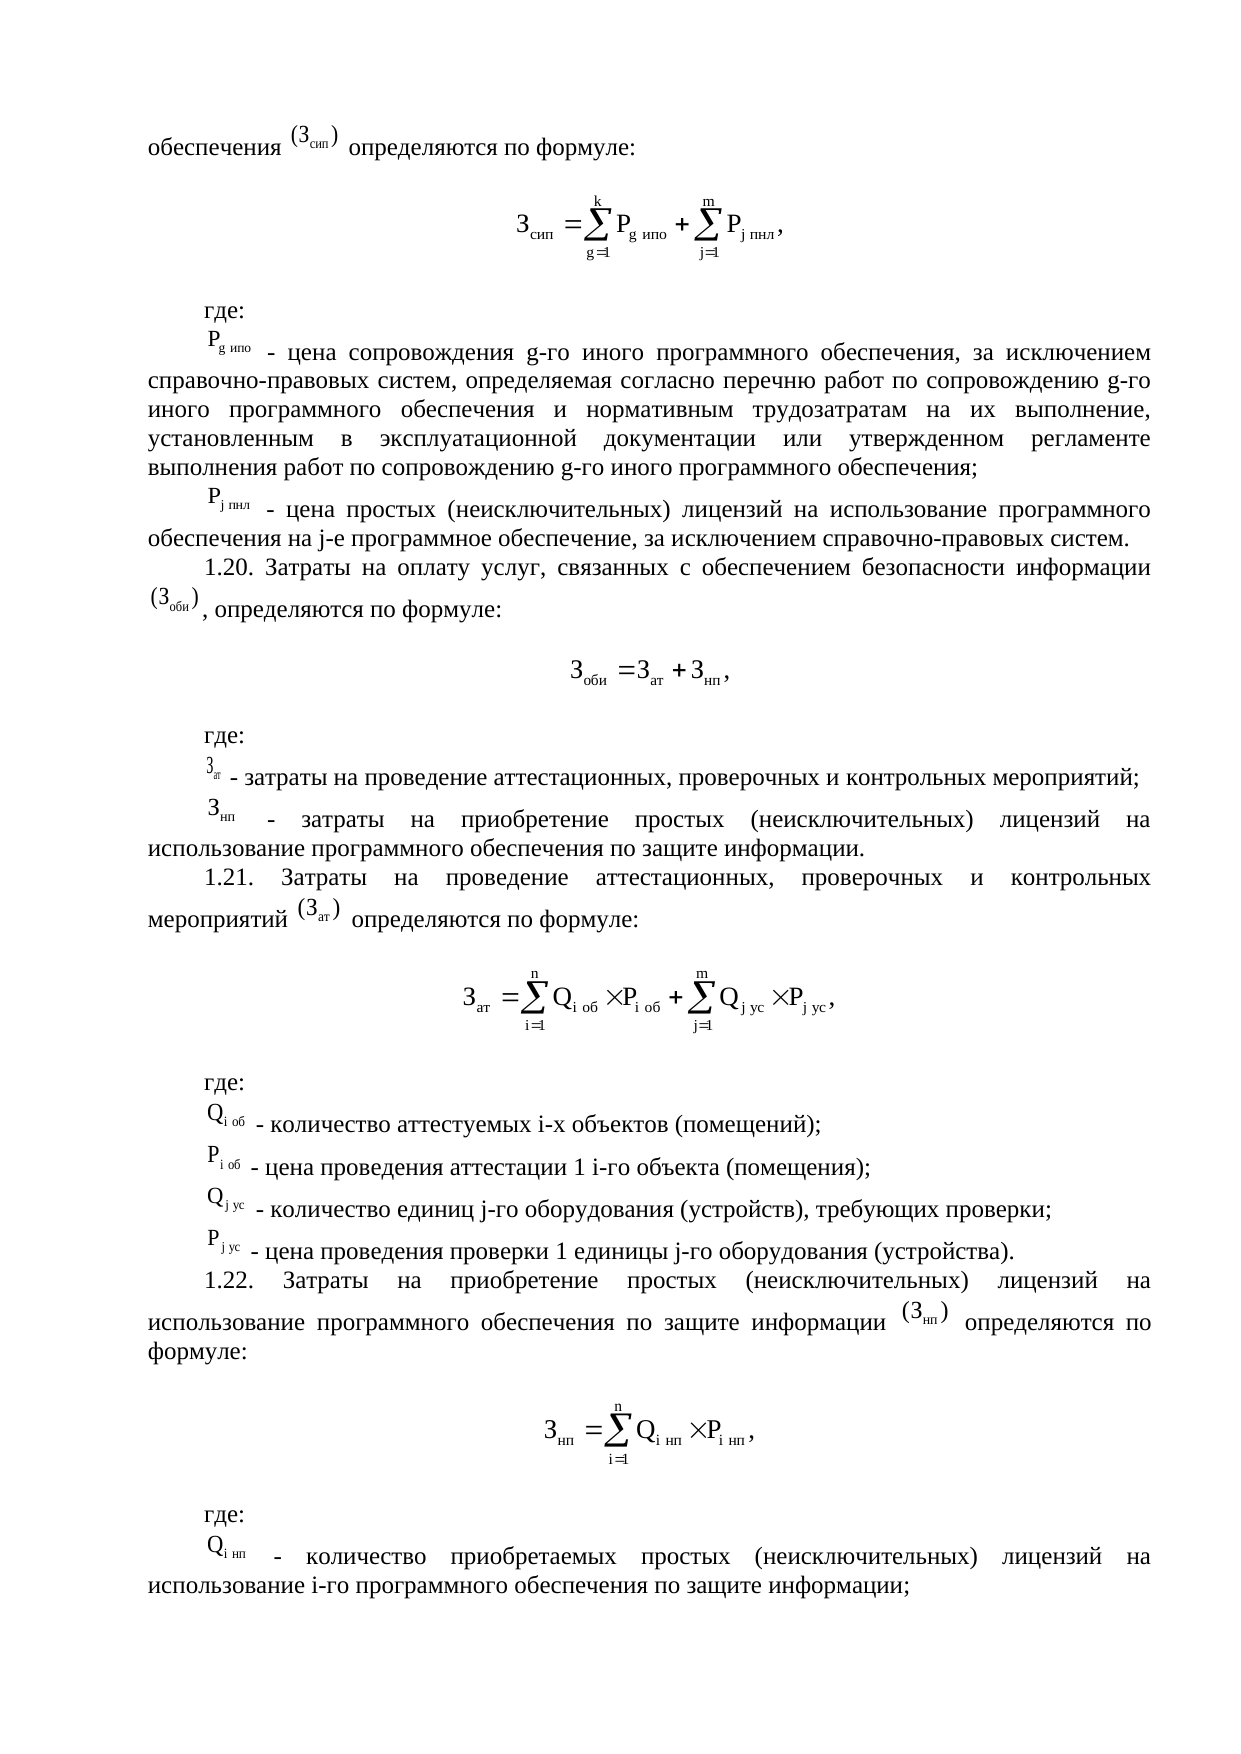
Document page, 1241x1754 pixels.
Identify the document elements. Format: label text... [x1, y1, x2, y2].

text - цена сопровождения g-го иного программного обеспечения, за исключением справочно-правовых систем, определяемая согласно перечню работ по сопровождению g-го иного программного обеспечения и нормативным трудозатратам на их выполнение, установленным в эксплуатационной документации или утвержденном регламенте выполнения работ по сопровождению g-го иного программного обеспечения; [148, 323, 1152, 481]
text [148, 118, 1152, 160]
text - количество аттестуемых i-х объектов (помещений); [148, 1096, 1152, 1138]
text - цена простых (неисключительных) лицензий на использование программного обеспечения на j-е программное обеспечение, за исключением справочно-правовых систем. [148, 481, 1152, 552]
text - затраты на приобретение простых (неисключительных) лицензий на использование программного обеспечения по защите информации. [148, 791, 1152, 862]
text где: [148, 1499, 1152, 1528]
text 1.22. Затраты на приобретение простых (неисключительных) лицензий на использование программного обеспечения по защите информации определяются по формуле: [148, 1265, 1152, 1364]
text - количество единиц j-го оборудования (устройств), требующих проверки; [148, 1181, 1152, 1223]
text где: [148, 720, 1152, 749]
text где: [148, 295, 1152, 323]
text 1.21. Затраты на проведение аттестационных, проверочных и контрольных мероприятий определяются по формуле: [148, 862, 1152, 933]
text - цена проведения проверки 1 единицы j-го оборудования (устройства). [148, 1223, 1152, 1265]
text 1.20. Затраты на оплату услуг, связанных с обеспечением безопасности информации , определяются по формуле: [148, 552, 1152, 622]
text - затраты на проведение аттестационных, проверочных и контрольных мероприятий; [148, 749, 1152, 791]
text где: [148, 1067, 1152, 1096]
text - количество приобретаемых простых (неисключительных) лицензий на использование i-го программного обеспечения по защите информации; [148, 1528, 1152, 1599]
text - цена проведения аттестации 1 i-го объекта (помещения); [148, 1138, 1152, 1181]
